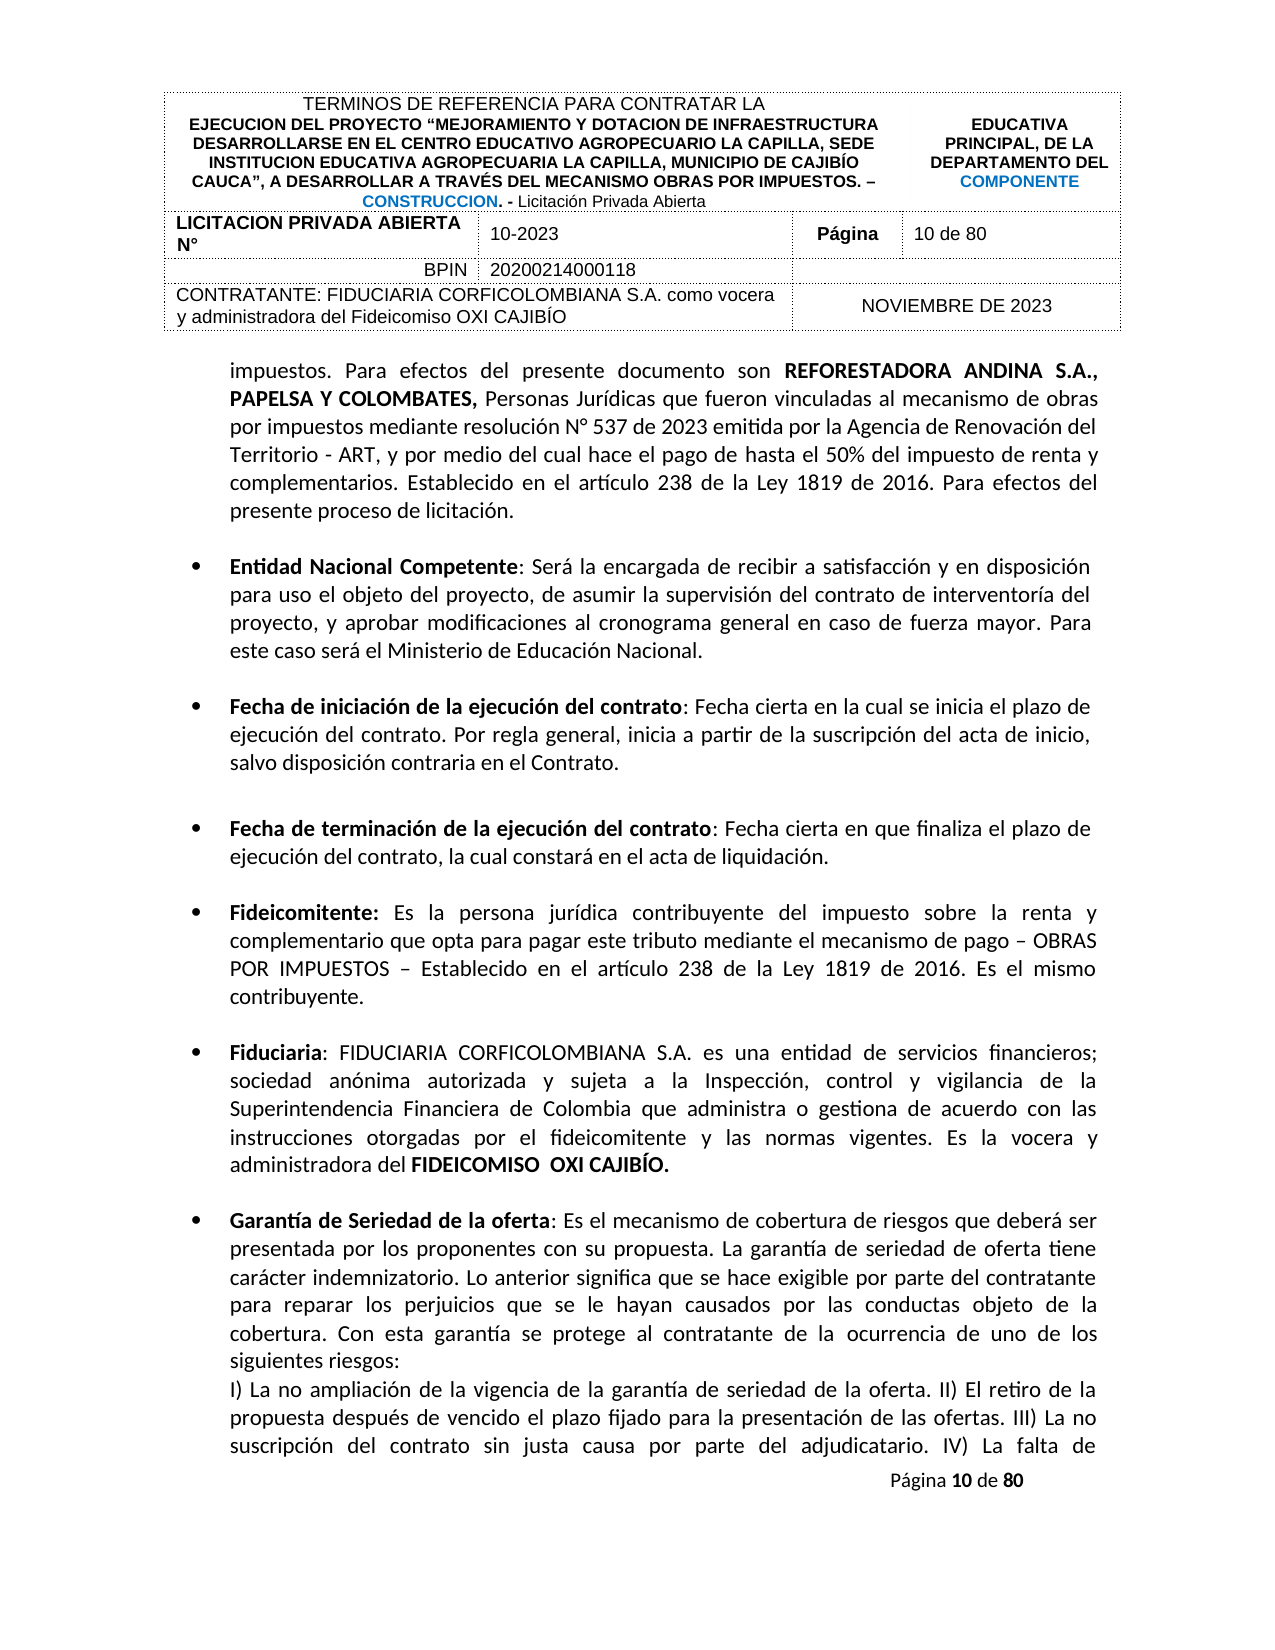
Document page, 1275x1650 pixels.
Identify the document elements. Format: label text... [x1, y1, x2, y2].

list Fideicomitente: Es la persona jurídica contribuyente del impuesto sobre la renta y complementario que opta para pagar este tributo mediante el mecanismo de pago – OBRAS POR IMPUESTOS – Establecido en el artículo 238 de la Ley 1819 de 2016. Es el mismo contribuyente. [192, 898, 1098, 1010]
list Entidad Nacional Competente: Será la encargada de recibir a satisfacción y en disposición para uso el objeto del proyecto, de asumir la supervisión del contrato de interventoría del proyecto, y aprobar modificaciones al cronograma general en caso de fuerza mayor. Para este caso será el Ministerio de Educación Nacional. [192, 552, 1092, 664]
list Fecha de terminación de la ejecución del contrato: Fecha cierta en que finaliza el plazo de ejecución del contrato, la cual constará en el acta de liquidación. [192, 814, 1092, 870]
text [229, 1375, 1098, 1459]
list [192, 356, 1098, 524]
list Garantía de Seriedad de la oferta: Es el mecanismo de cobertura de riesgos que deberá ser presentada por los proponentes con su propuesta. La garantía de seriedad de oferta tiene carácter indemnizatorio. Lo anterior significa que se hace exigible por parte del contratante para reparar los perjuicios que se le hayan causados por las conductas objeto de la cobertura. Con esta garantía se protege al contratante de la ocurrencia de uno de los siguientes riesgos: [192, 1207, 1098, 1375]
list Fecha de iniciación de la ejecución del contrato: Fecha cierta en la cual se inicia el plazo de ejecución del contrato. Por regla general, inicia a partir de la suscripción del acta de inicio, salvo disposición contraria en el Contrato. [192, 692, 1092, 777]
list Fiduciaria: FIDUCIARIA CORFICOLOMBIANA S.A. es una entidad de servicios financieros; sociedad anónima autorizada y sujeta a la Inspección, control y vigilancia de la Superintendencia Financiera de Colombia que administra o gestiona de acuerdo con las instrucciones otorgadas por el fideicomitente y las normas vigentes. Es la vocera y administradora del FIDEICOMISO OXI CAJIBÍO. [192, 1038, 1098, 1179]
